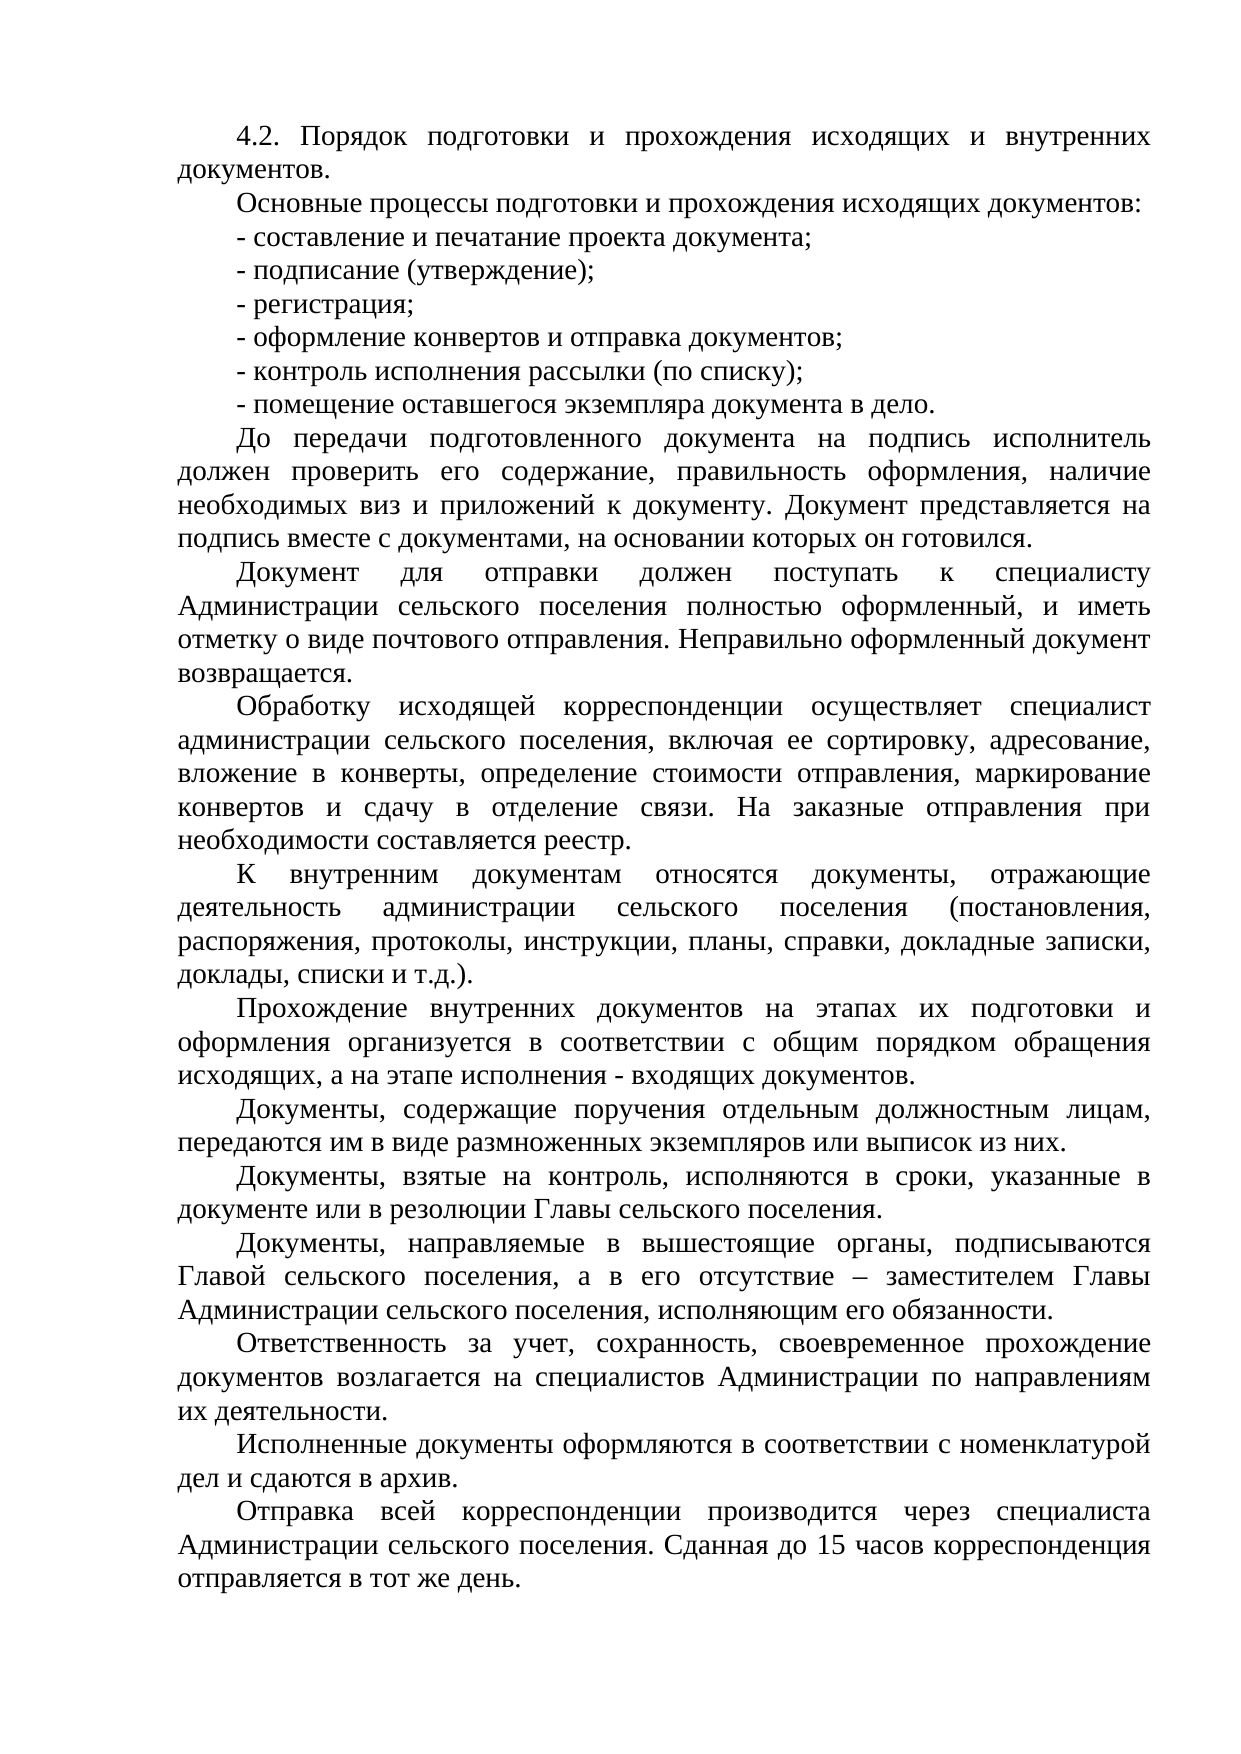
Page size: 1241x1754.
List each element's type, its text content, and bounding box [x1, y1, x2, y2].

text - регистрация; [177, 286, 1152, 319]
text До передачи подготовленного документа на подпись исполнитель должен проверить его содержание, правильность оформления, наличие необходимых виз и приложений к документу. Документ представляется на подпись вместе с документами, на основании которых он готовился. [177, 420, 1152, 554]
text К внутренним документам относятся документы, отражающие деятельность администрации сельского поселения (постановления, распоряжения, протоколы, инструкции, планы, справки, докладные записки, доклады, списки и т.д.). [177, 856, 1152, 990]
text Документы, взятые на контроль, исполняются в сроки, указанные в документе или в резолюции Главы сельского поселения. [177, 1158, 1152, 1225]
text - контроль исполнения рассылки (по списку); [177, 353, 1152, 386]
text Исполненные документы оформляются в соответствии с номенклатурой дел и сдаются в архив. [177, 1426, 1152, 1493]
text - оформление конвертов и отправка документов; [177, 319, 1152, 353]
text Ответственность за учет, сохранность, своевременное прохождение документов возлагается на специалистов Администрации по направлениям их деятельности. [177, 1326, 1152, 1426]
text Обработку исходящей корреспонденции осуществляет специалист администрации сельского поселения, включая ее сортировку, адресование, вложение в конверты, определение стоимости отправления, маркирование конвертов и сдачу в отделение связи. На заказные отправления при необходимости составляется реестр. [177, 688, 1152, 856]
text 4.2. Порядок подготовки и прохождения исходящих и внутренних документов. [177, 118, 1152, 185]
text - подписание (утверждение); [177, 252, 1152, 286]
text Документы, направляемые в вышестоящие органы, подписываются Главой сельского поселения, а в его отсутствие – заместителем Главы Администрации сельского поселения, исполняющим его обязанности. [177, 1225, 1152, 1326]
text - составление и печатание проекта документа; [177, 219, 1152, 252]
text Отправка всей корреспонденции производится через специалиста Администрации сельского поселения. Сданная до 15 часов корреспонденция отправляется в тот же день. [177, 1493, 1152, 1594]
text - помещение оставшегося экземпляра документа в дело. [177, 386, 1152, 420]
text Основные процессы подготовки и прохождения исходящих документов: [177, 185, 1152, 219]
text Документ для отправки должен поступать к специалисту Администрации сельского поселения полностью оформленный, и иметь отметку о виде почтового отправления. Неправильно оформленный документ возвращается. [177, 554, 1152, 688]
text Документы, содержащие поручения отдельным должностным лицам, передаются им в виде размноженных экземпляров или выписок из них. [177, 1091, 1152, 1158]
text Прохождение внутренних документов на этапах их подготовки и оформления организуется в соответствии с общим порядком обращения исходящих, а на этапе исполнения - входящих документов. [177, 990, 1152, 1091]
